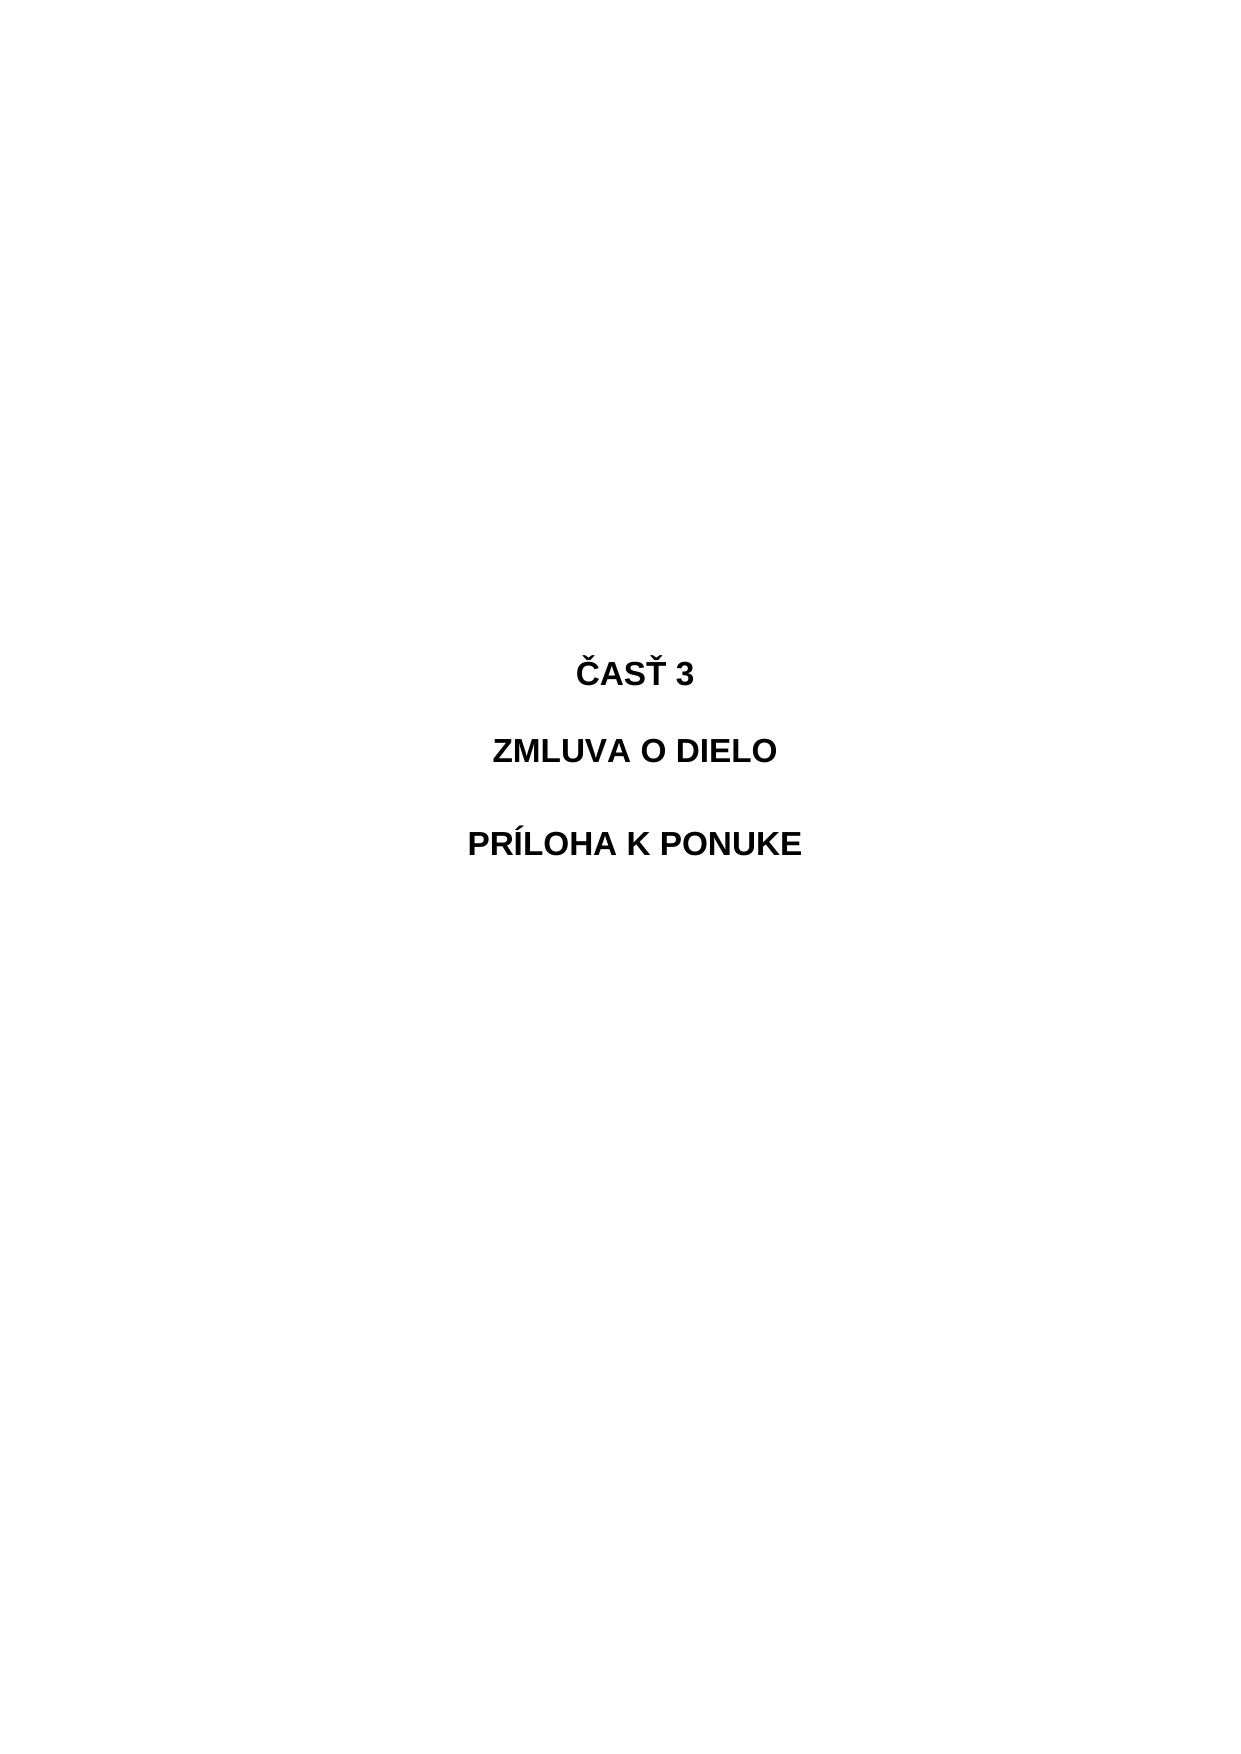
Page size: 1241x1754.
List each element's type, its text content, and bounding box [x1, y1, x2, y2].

text časť 3 [148, 654, 1122, 692]
text PrílohA k ponuke [148, 824, 1122, 863]
text ZMLUVA O DIELO [148, 731, 1122, 769]
